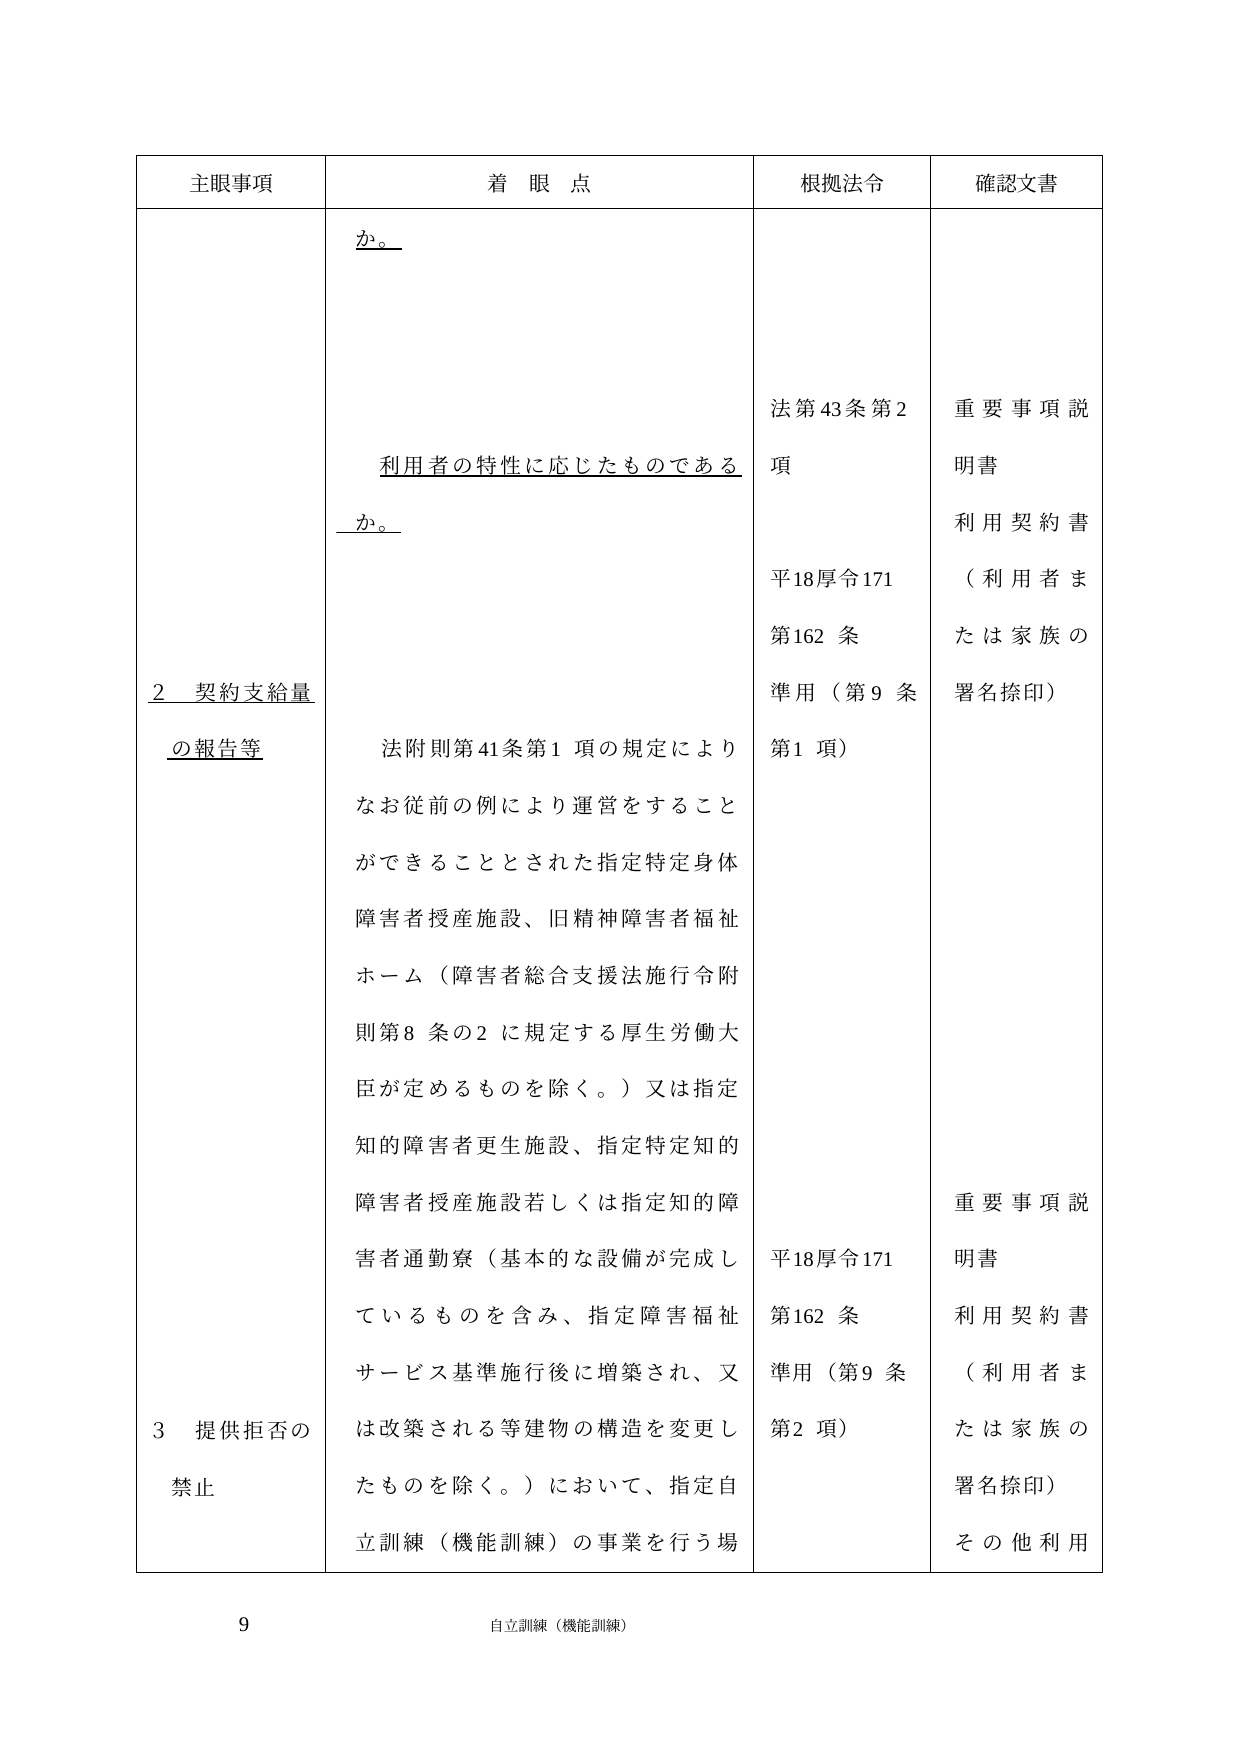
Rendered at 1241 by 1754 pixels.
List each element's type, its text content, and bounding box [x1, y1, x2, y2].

table_header 確認文書 [931, 156, 1102, 208]
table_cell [754, 209, 930, 1572]
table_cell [931, 209, 1102, 1572]
table_header 着 眼 点 [326, 156, 753, 208]
table_header 主眼事項 [137, 156, 325, 208]
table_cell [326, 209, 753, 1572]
table_header 根拠法令 [754, 156, 930, 208]
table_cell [137, 209, 325, 1572]
